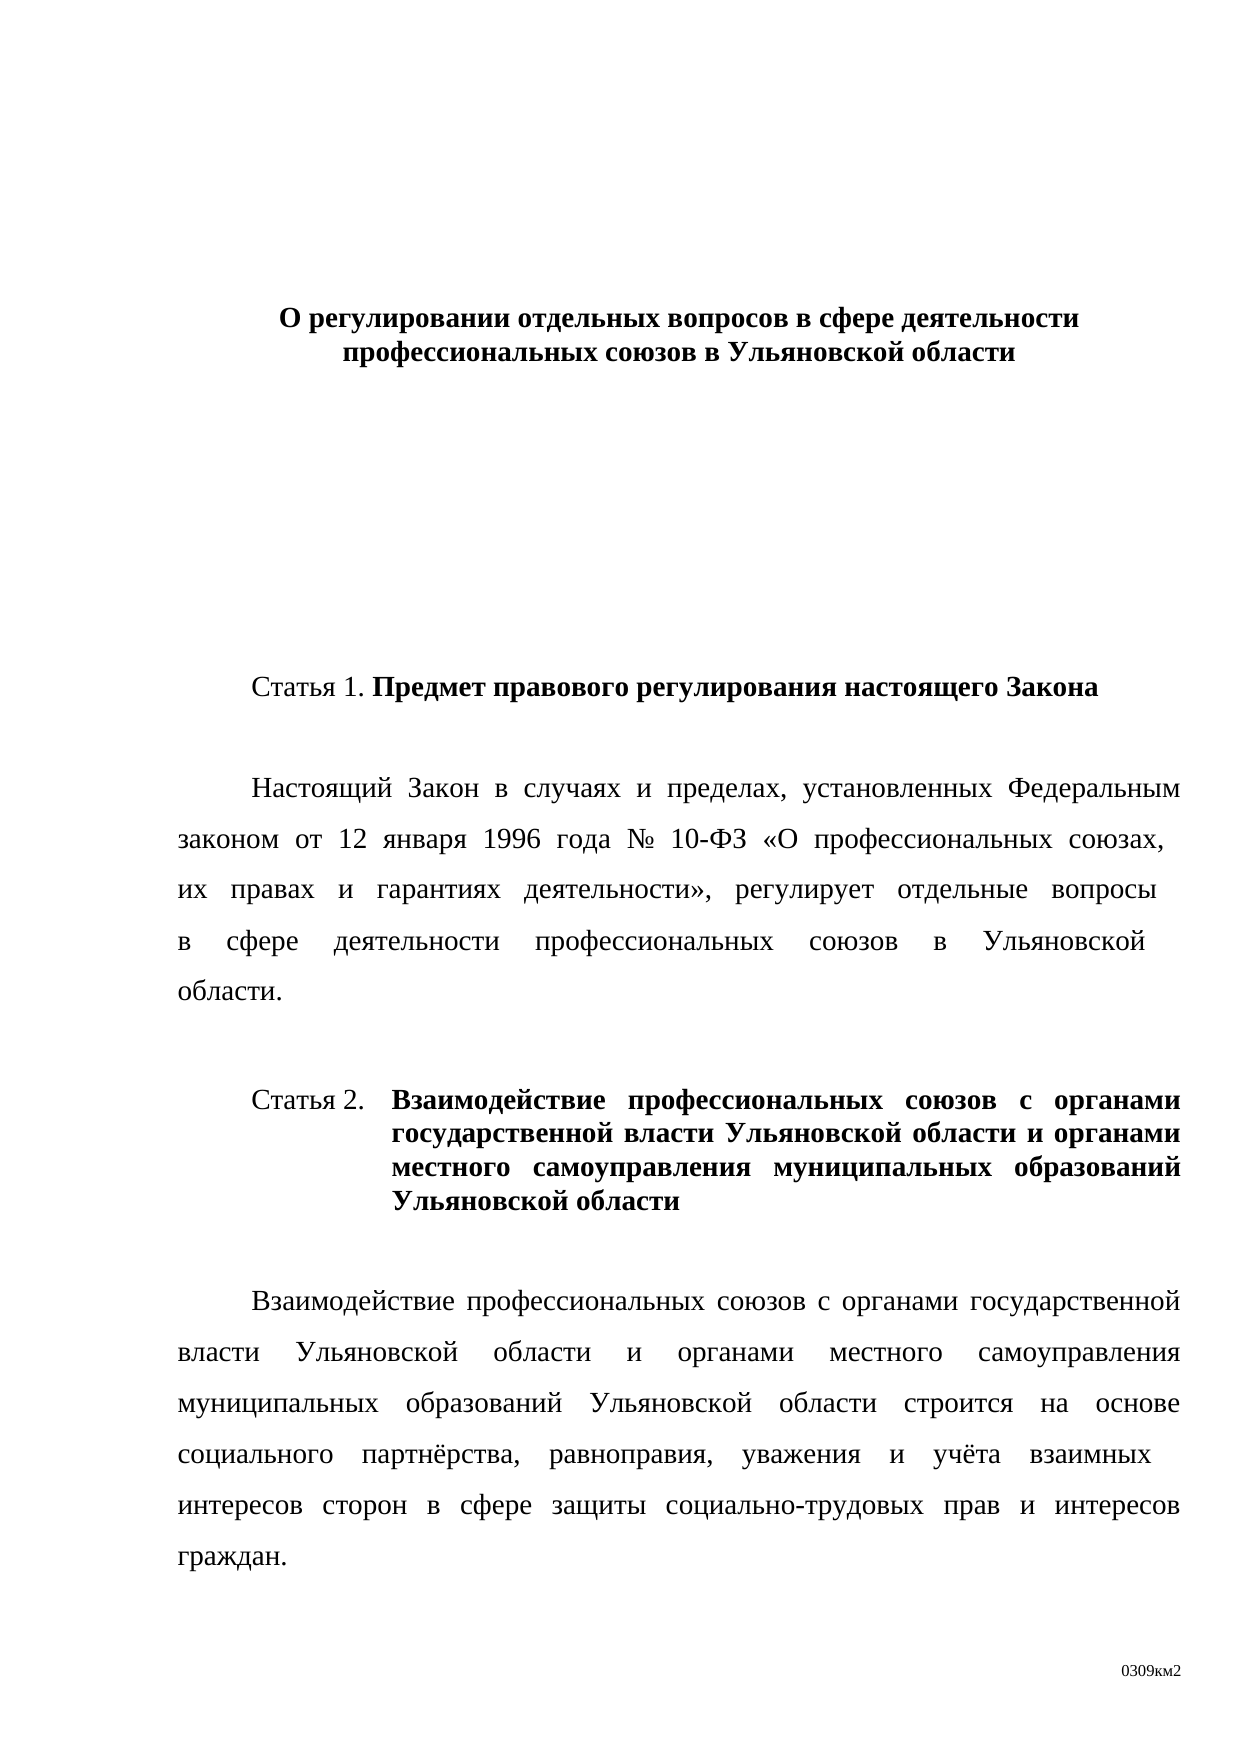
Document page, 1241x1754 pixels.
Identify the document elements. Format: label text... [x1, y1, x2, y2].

table_header Статья 2. [166, 1082, 380, 1216]
text Статья 1. Предмет правового регулирования настоящего Закона [177, 669, 1181, 703]
text Настоящий Закон в случаях и пределах, установленных Федеральным законом от 12 января 1996 года № 10-ФЗ «О профессиональных союзах, их правах и гарантиях деятельности», регулирует отдельные вопросы в сфере деятельности профессиональных союзов в Ульяновской области. [177, 770, 1181, 1007]
text О регулировании отдельных вопросов в сфере деятельности профессиональных союзов в Ульяновской области [177, 300, 1181, 367]
table_header Взаимодействие профессиональных союзов с органами государственной власти Ульяновской области и органами местного самоуправления муниципальных образований Ульяновской области [380, 1082, 1192, 1216]
text Взаимодействие профессиональных союзов с органами государственной власти Ульяновской области и органами местного самоуправления муниципальных образований Ульяновской области строится на основе социального партнёрства, равноправия, уважения и учёта взаимных интересов сторон в сфере защиты социально-трудовых прав и интересов граждан. [177, 1283, 1181, 1572]
